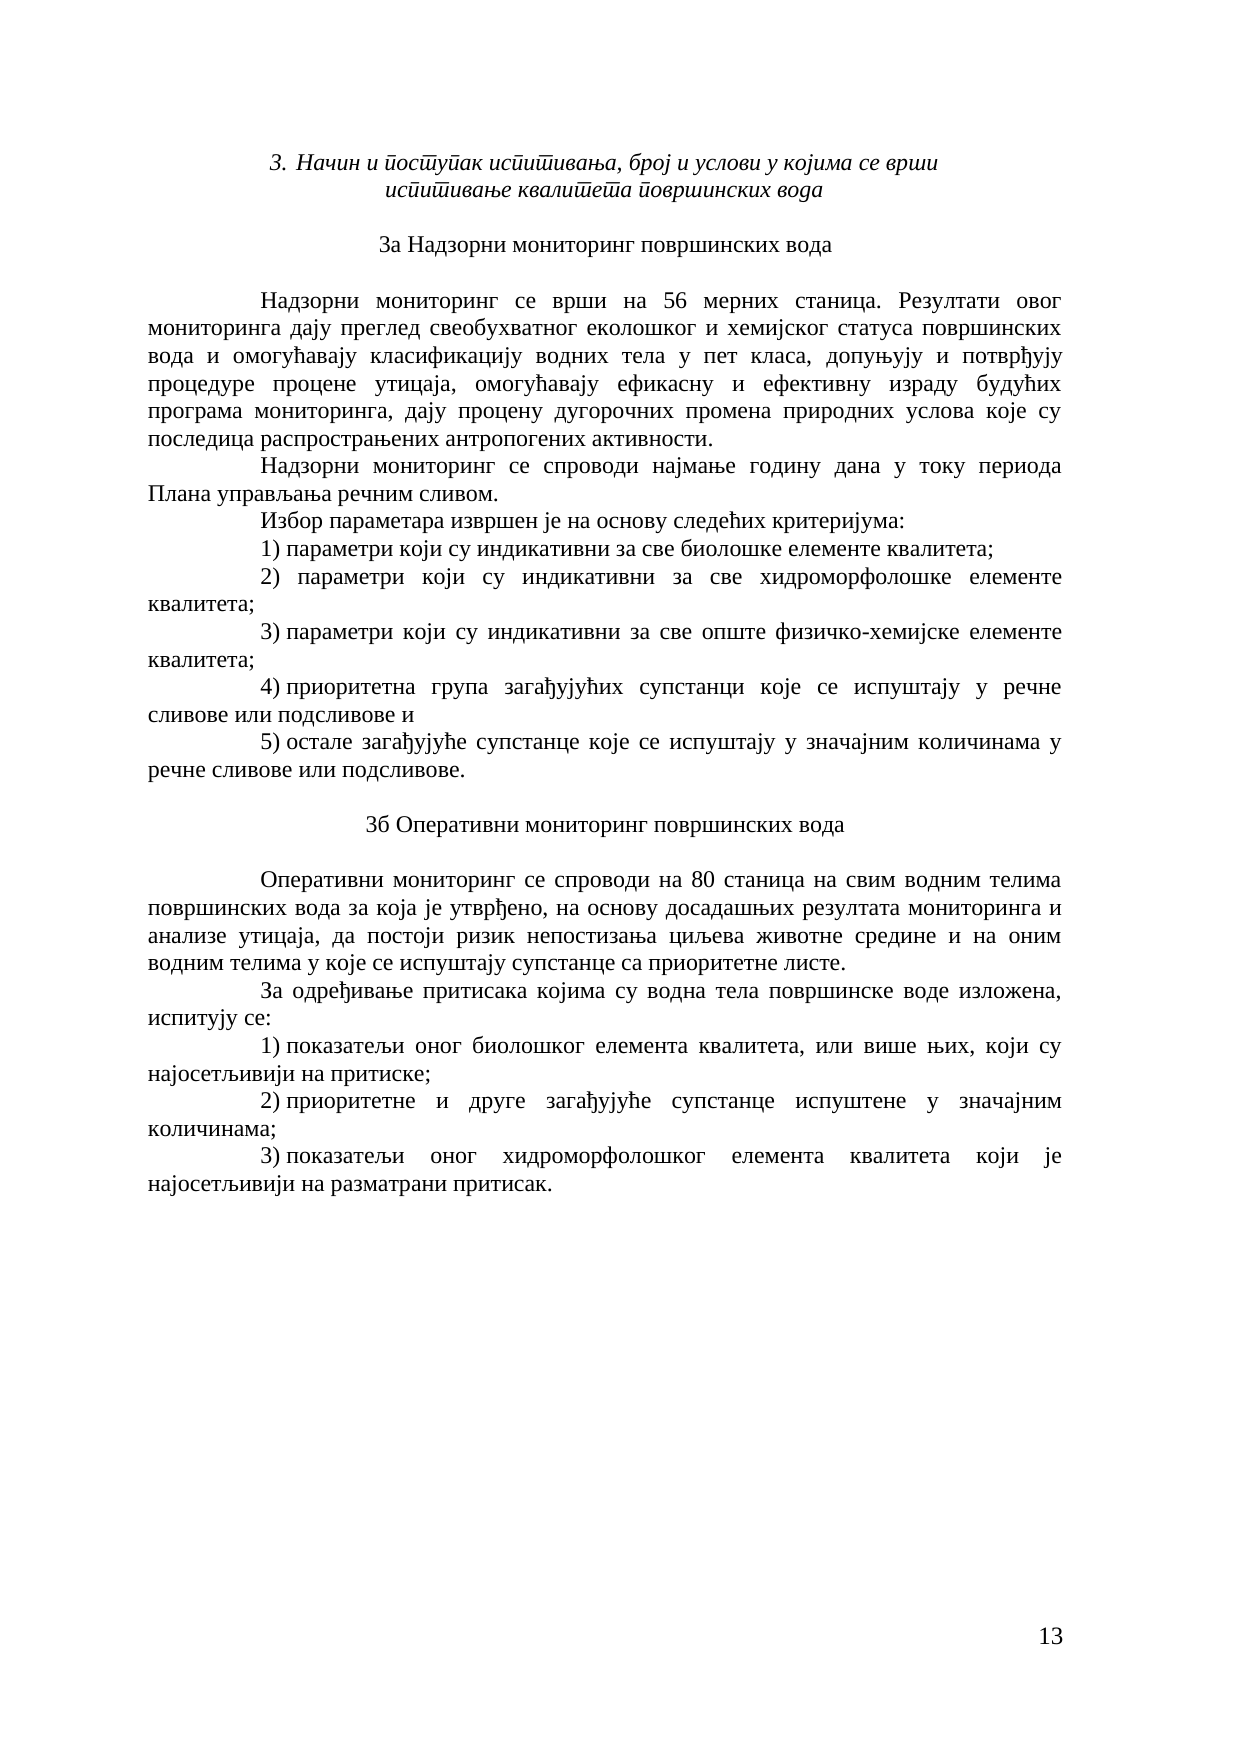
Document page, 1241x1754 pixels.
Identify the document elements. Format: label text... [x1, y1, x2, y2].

text Избор параметара извршен је на основу следећих критеријума: [148, 507, 1063, 534]
text 2) приоритетне и друге загађујуће супстанце испуштене у значајним количинама; [148, 1086, 1063, 1141]
text Надзорни мониторинг се врши на 56 мерних станица. Резултати овог мониторинга дају преглед свеобухватног еколошког и хемијског статуса површинских вода и омогућавају класификацију водних тела у пет класа, допуњују и потврђују процедуре процене утицаја, омогућавају ефикасну и ефективну израду будућих програма мониторинга, дају процену дугорочних промена природних услова које су последица распрострањених антропогених активности. [148, 286, 1063, 451]
text 4) приоритетна група загађујућих супстанци које се испуштају у речне сливове или подсливове и [148, 672, 1063, 727]
text 1) параметри који су индикативни за све биолошке елементе квалитета; [148, 534, 1063, 562]
text Надзорни мониторинг се спроводи најмање годину дана у току периода Плана управљања речним сливом. [148, 451, 1063, 507]
text испитивање квалитета површинских вода [148, 175, 1063, 203]
text 2) параметри који су индикативни за све хидроморфолошке елементе квалитета; [148, 562, 1063, 617]
text 3б Оперативни мониторинг површинских вода [148, 810, 1063, 838]
text 3) параметри који су индикативни за све опште физичко-хемијске елементе квалитета; [148, 617, 1063, 672]
text 1) показатељи оног биолошког елемента квалитета, или више њих, који су најосетљивији на притиске; [148, 1031, 1063, 1086]
text За одређивање притисака којима су водна тела површинске воде изложена, испитују се: [148, 976, 1063, 1031]
text 3а Надзорни мониторинг површинских вода [148, 231, 1063, 258]
text 5) остале загађујуће супстанце које се испуштају у значајним количинама у речне сливове или подсливове. [148, 727, 1063, 783]
text Оперативни мониторинг се спроводи на 80 станица на свим водним телима површинских вода за која је утврђено, на основу досадашњих резултата мониторинга и анализе утицаја, да постоји ризик непостизања циљева животне средине и на оним водним телима у које се испуштају супстанце са приоритетне листе. [148, 865, 1063, 976]
text 3. Начин и поступак испитивања, број и услови у којима се врши [148, 148, 1063, 175]
text 3) показатељи оног хидроморфолошког елемента квалитета који је најосетљивији на разматрани притисак. [148, 1141, 1063, 1197]
